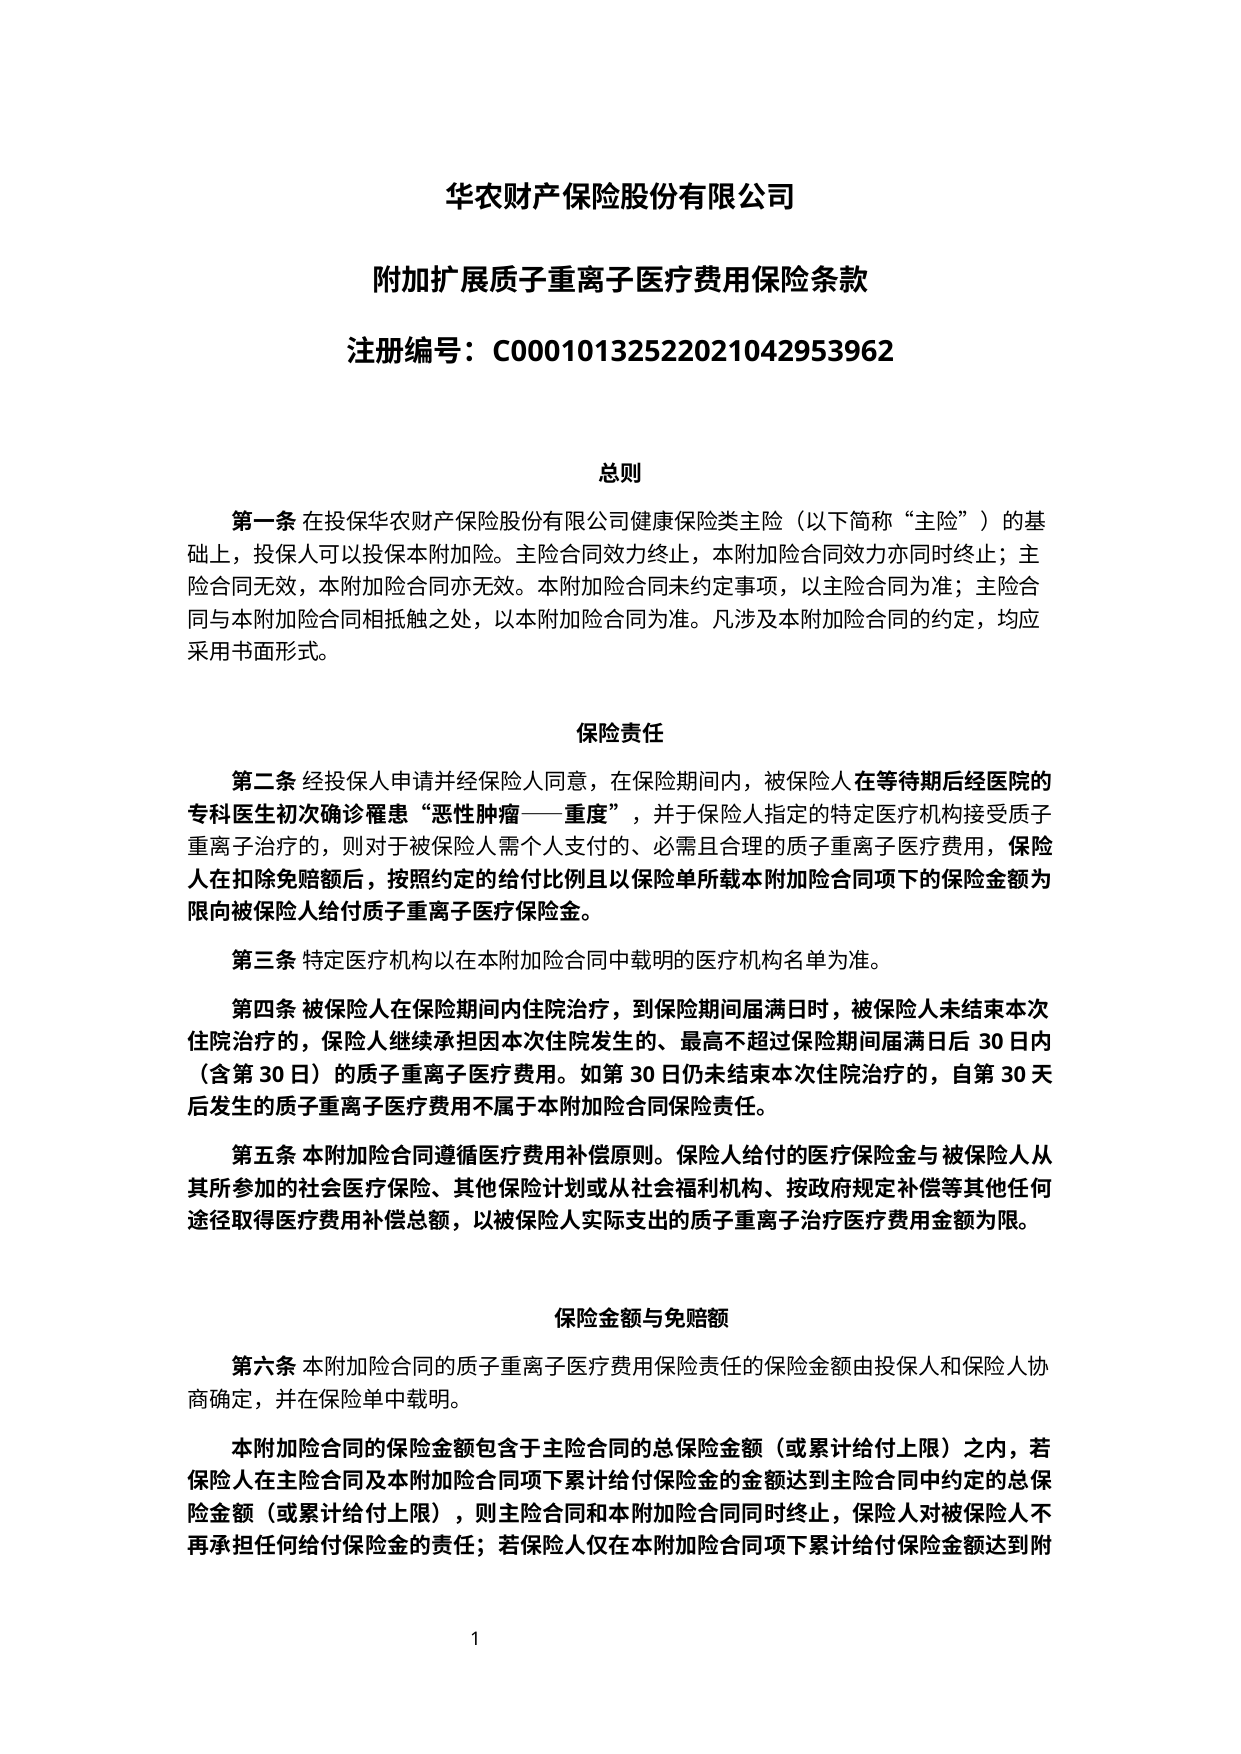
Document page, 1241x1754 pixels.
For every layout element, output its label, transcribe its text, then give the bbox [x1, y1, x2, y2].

text 第五条 本附加险合同遵循医疗费用补偿原则。保险人给付的医疗保险金与被保险人从其所参加的社会医疗保险、其他保险计划或从社会福利机构、按政府规定补偿等其他任何途径取得医疗费用补偿总额，以被保险人实际支出的质子重离子治疗医疗费用金额为限。 [187, 1138, 1053, 1235]
text 保险金额与免赔额 [187, 1300, 1053, 1333]
text 第二条 经投保人申请并经保险人同意，在保险期间内，被保险人在等待期后经医院的专科医生初次确诊罹患“恶性肿瘤——重度”，并于保险人指定的特定医疗机构接受质子重离子治疗的，则对于被保险人需个人支付的、必需且合理的质子重离子医疗费用，保险人在扣除免赔额后，按照约定的给付比例且以保险单所载本附加险合同项下的保险金额为限向被保险人给付质子重离子医疗保险金。 [187, 764, 1053, 926]
text 保险责任 [187, 715, 1053, 748]
text 总则 [187, 455, 1053, 488]
text 附加扩展质子重离子医疗费用保险条款 [187, 256, 1053, 298]
text 第六条 本附加险合同的质子重离子医疗费用保险责任的保险金额由投保人和保险人协商确定，并在保险单中载明。 [187, 1349, 1053, 1414]
text 第三条 特定医疗机构以在本附加险合同中载明的医疗机构名单为准。 [187, 943, 1053, 975]
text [187, 1430, 1053, 1560]
text 华农财产保险股份有限公司 [187, 162, 1053, 227]
text 注册编号：C00010132522021042953962 [187, 328, 1053, 370]
text 第一条 在投保华农财产保险股份有限公司健康保险类主险（以下简称“主险”）的基础上，投保人可以投保本附加险。主险合同效力终止，本附加险合同效力亦同时终止；主险合同无效，本附加险合同亦无效。本附加险合同未约定事项，以主险合同为准；主险合同与本附加险合同相抵触之处，以本附加险合同为准。凡涉及本附加险合同的约定，均应采用书面形式。 [187, 504, 1053, 666]
text 第四条 被保险人在保险期间内住院治疗，到保险期间届满日时，被保险人未结束本次住院治疗的，保险人继续承担因本次住院发生的、最高不超过保险期间届满日后30日内（含第30日）的质子重离子医疗费用。如第30日仍未结束本次住院治疗的，自第30天后发生的质子重离子医疗费用不属于本附加险合同保险责任。 [187, 991, 1053, 1121]
